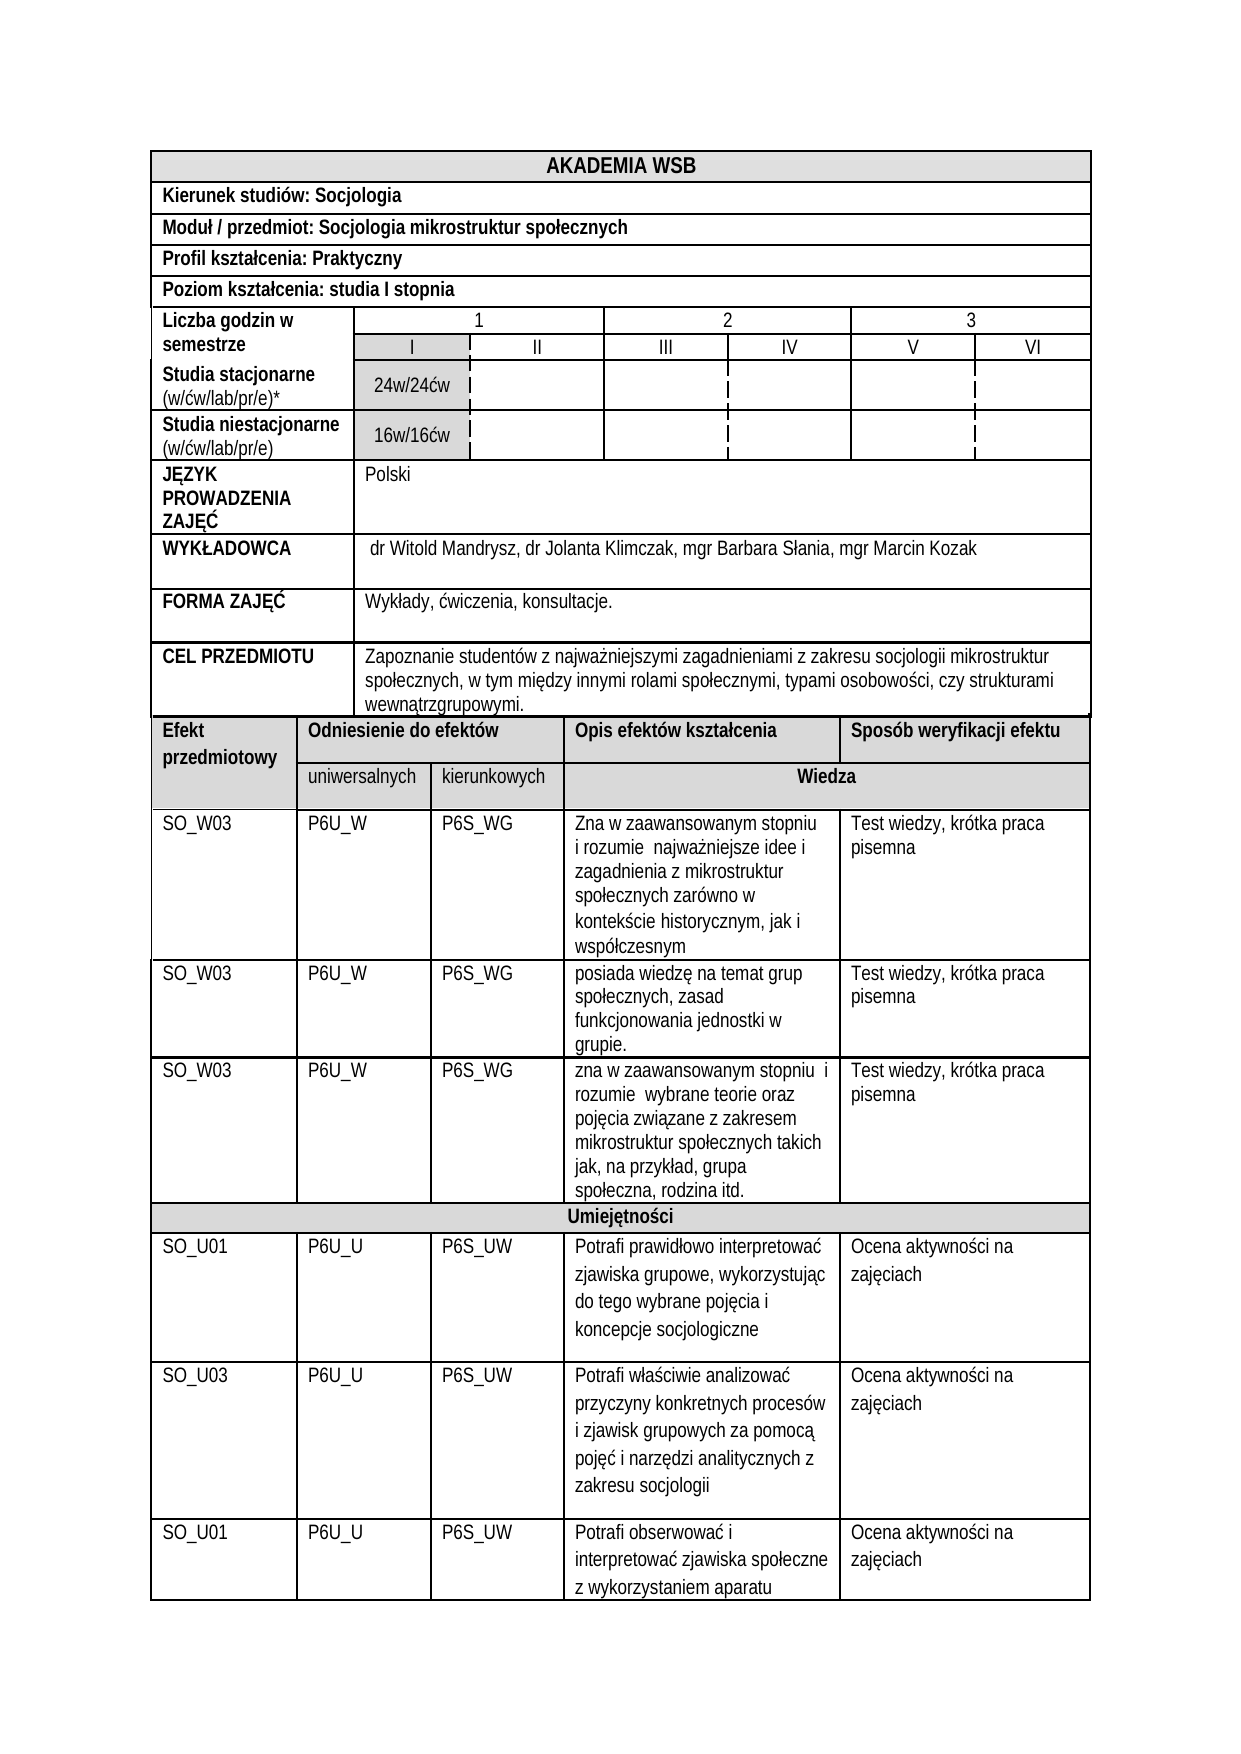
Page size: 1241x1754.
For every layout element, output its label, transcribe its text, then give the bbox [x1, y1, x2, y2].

table_cell P6S_UW [432, 1363, 563, 1517]
table_cell Potrafi prawidłowo interpretować zjawiska grupowe, wykorzystując do tego wybrane pojęcia i koncepcje socjologiczne [565, 1234, 839, 1361]
table_cell SO_W03 [152, 1059, 296, 1202]
table_cell IV [729, 335, 850, 359]
table_cell Studia stacjonarne (w/ćw/lab/pr/e)* [152, 359, 353, 409]
table_cell Zna w zaawansowanym stopniu i rozumie najważniejsze idee i zagadnienia z mikrostruktur społecznych zarówno w kontekście historycznym, jak i współczesnym [565, 811, 839, 958]
table_cell WYKŁADOWCA [152, 535, 353, 587]
table_cell Polski [355, 461, 1090, 533]
table_cell [605, 361, 728, 409]
table_cell Wykłady, ćwiczenia, konsultacje. [355, 590, 1090, 641]
table_cell [728, 361, 850, 409]
table_cell CEL PRZEDMIOTU [152, 644, 353, 715]
table_cell Ocena aktywności na zajęciach [841, 1234, 1089, 1361]
table_cell [728, 411, 850, 459]
table_cell Wiedza [565, 764, 1089, 808]
table_cell P6S_WG [432, 811, 563, 958]
table_cell Poziom kształcenia: studia I stopnia [152, 277, 1090, 306]
table_cell III [605, 335, 727, 359]
table_cell dr Witold Mandrysz, dr Jolanta Klimczak, mgr Barbara Słania, mgr Marcin Kozak [355, 535, 1090, 587]
table_cell [470, 361, 603, 409]
table_cell P6S_UW [432, 1520, 563, 1598]
table_cell 1 [355, 308, 603, 333]
table_cell 24w/24ćw [355, 361, 470, 409]
table_cell Zapoznanie studentów z najważniejszymi zagadnieniami z zakresu socjologii mikrostruktur społecznych, w tym między innymi rolami społecznymi, typami osobowości, czy strukturami wewnątrzgrupowymi. [355, 644, 1090, 715]
table_cell Efekt przedmiotowy [152, 716, 296, 808]
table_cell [565, 1520, 839, 1598]
table_cell Opis efektów kształcenia [565, 718, 839, 762]
table_cell II [470, 335, 603, 359]
table_cell 2 [605, 308, 850, 333]
table_cell P6U_W [298, 961, 430, 1056]
table_cell zna w zaawansowanym stopniu i rozumie wybrane teorie oraz pojęcia związane z zakresem mikrostruktur społecznych takich jak, na przykład, grupa społeczna, rodzina itd. [565, 1059, 839, 1202]
table_cell Potrafi właściwie analizować przyczyny konkretnych procesów i zjawisk grupowych za pomocą pojęć i narzędzi analitycznych z zakresu socjologii [565, 1363, 839, 1517]
table_cell Odniesienie do efektów [298, 718, 563, 762]
table_cell P6U_U [298, 1234, 430, 1361]
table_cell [841, 1520, 1089, 1598]
table_cell Profil kształcenia: Praktyczny [152, 246, 1090, 275]
table_cell VI [976, 335, 1090, 359]
table_cell Sposób weryfikacji efektu [841, 718, 1089, 762]
table_cell P6S_WG [432, 1059, 563, 1202]
table_cell uniwersalnych [298, 764, 430, 808]
table_cell [852, 411, 975, 459]
table_cell [852, 361, 975, 409]
table_cell 16w/16ćw [355, 411, 470, 459]
table_cell P6S_WG [432, 961, 563, 1056]
table_cell Moduł / przedmiot: Socjologia mikrostruktur społecznych [152, 215, 1090, 244]
table_cell SO_W03 [152, 810, 296, 958]
table_cell Kierunek studiów: Socjologia [152, 183, 1090, 212]
table_cell P6S_UW [432, 1234, 563, 1361]
table_cell Test wiedzy, krótka praca pisemna [841, 811, 1089, 958]
table_cell [975, 361, 1090, 409]
table_cell V [852, 335, 974, 359]
table_cell SO_U03 [152, 1363, 296, 1517]
table_cell P6U_W [298, 811, 430, 958]
table_cell JĘZYK PROWADZENIA ZAJĘĆ [152, 461, 353, 533]
table_cell 3 [852, 308, 1090, 333]
table_cell [605, 411, 728, 459]
table_cell I [355, 335, 470, 359]
table_cell kierunkowych [432, 764, 563, 808]
table_cell [470, 411, 603, 459]
table_cell P6U_U [298, 1520, 430, 1598]
table_cell [975, 411, 1090, 459]
table_cell Umiejętności [152, 1204, 1089, 1232]
table_cell FORMA ZAJĘĆ [152, 590, 353, 641]
table_cell Test wiedzy, krótka praca pisemna [841, 1059, 1089, 1202]
table_cell SO_U01 [152, 1234, 296, 1361]
table_cell Ocena aktywności na zajęciach [841, 1363, 1089, 1517]
table_header AKADEMIA WSB [152, 152, 1090, 181]
table_cell Liczba godzin w semestrze [152, 307, 353, 359]
table_cell Test wiedzy, krótka praca pisemna [841, 961, 1089, 1056]
table_cell P6U_W [298, 1059, 430, 1202]
table_cell posiada wiedzę na temat grup społecznych, zasad funkcjonowania jednostki w grupie. [565, 961, 839, 1056]
table_cell SO_U01 [152, 1520, 296, 1598]
table_cell P6U_U [298, 1363, 430, 1517]
table_cell SO_W03 [152, 960, 296, 1056]
table_cell Studia niestacjonarne (w/ćw/lab/pr/e) [152, 411, 353, 459]
